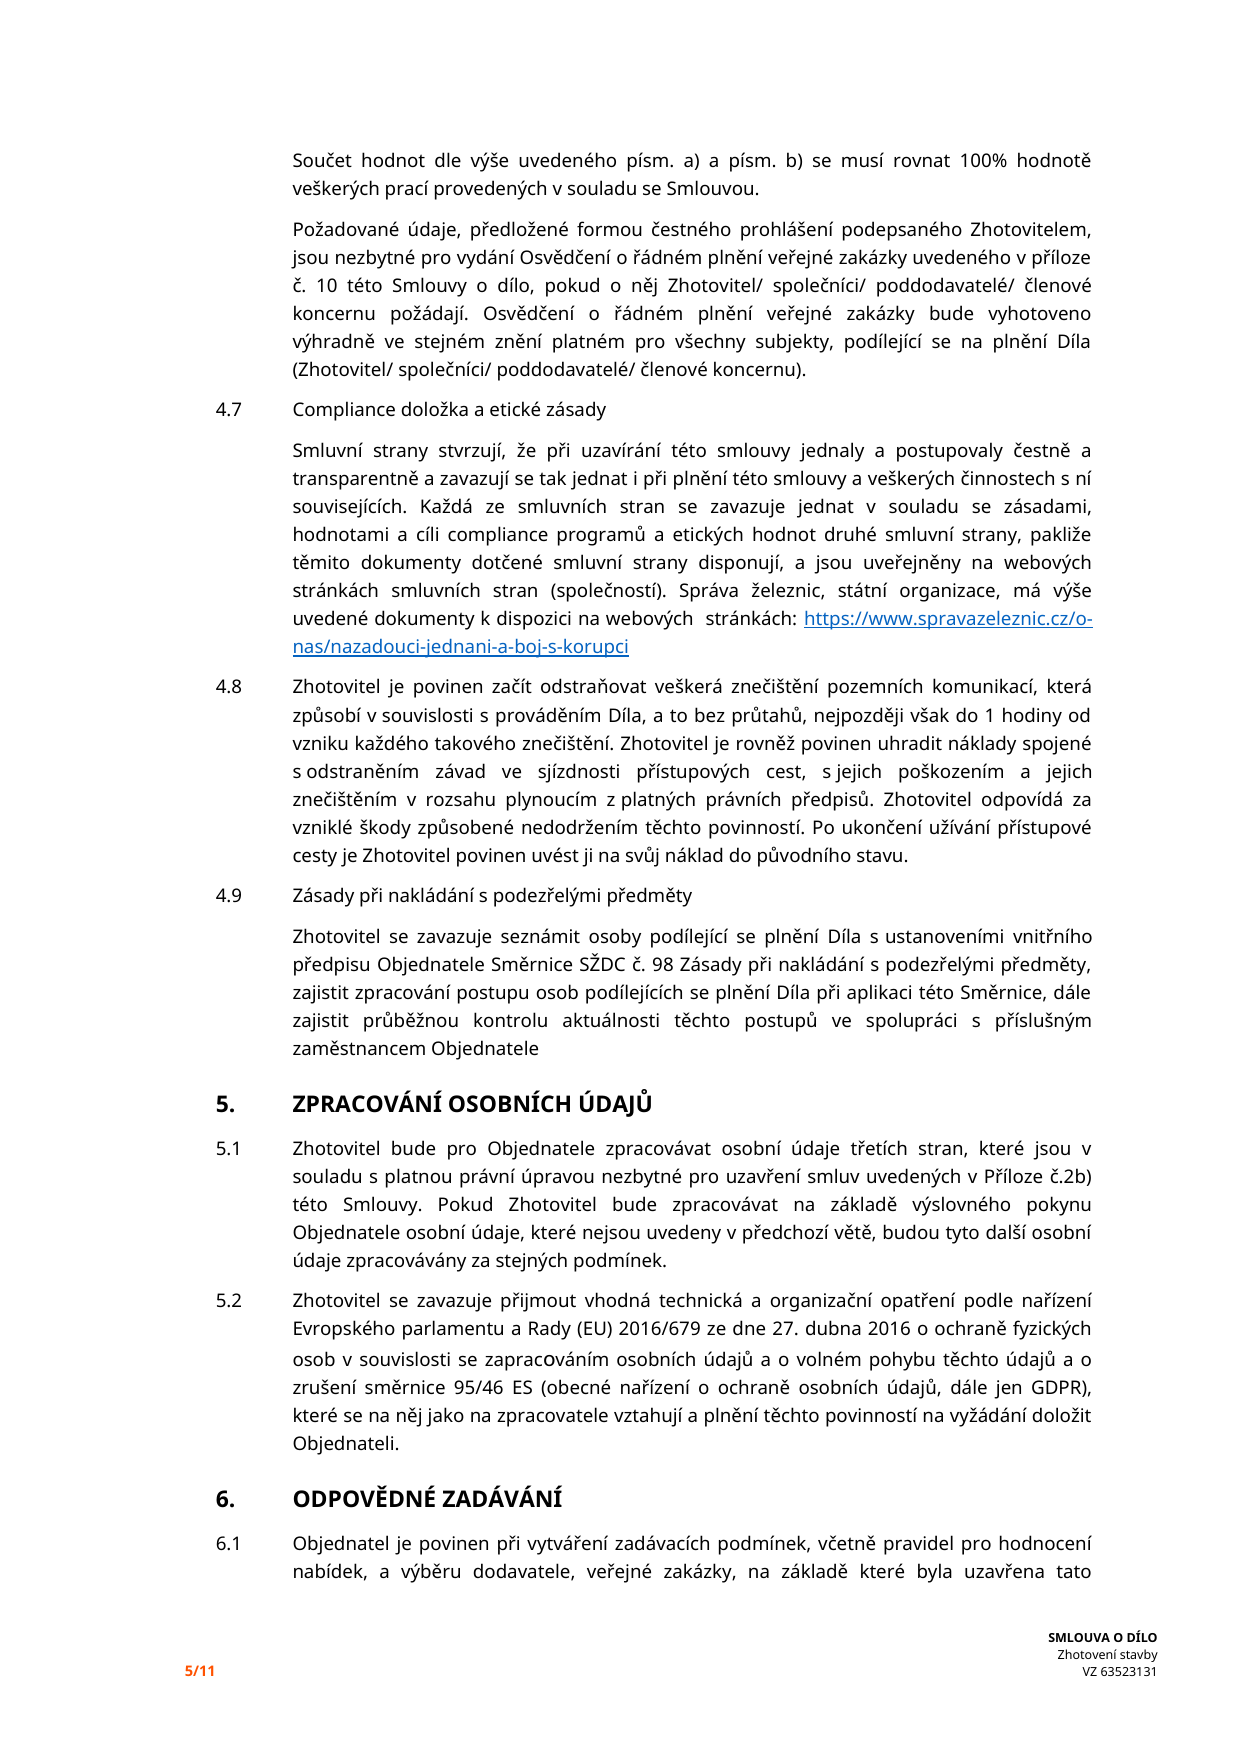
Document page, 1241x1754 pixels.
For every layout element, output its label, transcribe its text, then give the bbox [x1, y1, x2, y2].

text ODPOVĚDNÉ ZADÁVÁNÍ [216, 1483, 1093, 1515]
list Smluvní strany stvrzují, že při uzavírání této smlouvy jednaly a postupovaly čestně a transparentně a zavazují se tak jednat i při plnění této smlouvy a veškerých činnostech s ní souvisejících. Každá ze smluvních stran se zavazuje jednat v souladu se zásadami, hodnotami a cíli compliance programů a etických hodnot druhé smluvní strany, pakliže těmito dokumenty dotčené smluvní strany disponují, a jsou uveřejněny na webových stránkách smluvních stran (společností). Správa železnic, státní organizace, má výše uvedené dokumenty k dispozici na webových stránkách: https://www.spravazeleznic.cz/o-nas/nazadouci-jednani-a-boj-s-korupci [292, 437, 1093, 659]
list Zhotovitel se zavazuje seznámit osoby podílející se plnění Díla s ustanoveními vnitřního předpisu Objednatele Směrnice SŽDC č. 98 Zásady při nakládání s podezřelými předměty, zajistit zpracování postupu osob podílejících se plnění Díla při aplikaci této Směrnice, dále zajistit průběžnou kontrolu aktuálnosti těchto postupů ve spolupráci s příslušným zaměstnancem Objednatele [292, 923, 1093, 1061]
text ZPRACOVÁNÍ OSOBNÍCH ÚDAJŮ [216, 1088, 1093, 1119]
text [216, 1530, 1093, 1584]
text Compliance doložka a etické zásady [216, 397, 1093, 422]
text Zhotovitel se zavazuje přijmout vhodná technická a organizační opatření podle nařízení Evropského parlamentu a Rady (EU) 2016/679 ze dne 27. dubna 2016 o ochraně fyzických osob v souvislosti se zapracováním osobních údajů a o volném pohybu těchto údajů a o zrušení směrnice 95/46 ES (obecné nařízení o ochraně osobních údajů, dále jen GDPR), které se na něj jako na zpracovatele vztahují a plnění těchto povinností na vyžádání doložit Objednateli. [216, 1288, 1093, 1456]
text Zásady při nakládání s podezřelými předměty [216, 882, 1093, 908]
text Zhotovitel je povinen začít odstraňovat veškerá znečištění pozemních komunikací, která způsobí v souvislosti s prováděním Díla, a to bez průtahů, nejpozději však do 1 hodiny od vzniku každého takového znečištění. Zhotovitel je rovněž povinen uhradit náklady spojené s odstraněním závad ve sjízdnosti přístupových cest, s jejich poškozením a jejich znečištěním v rozsahu plynoucím z platných právních předpisů. Zhotovitel odpovídá za vzniklé škody způsobené nedodržením těchto povinností. Po ukončení užívání přístupové cesty je Zhotovitel povinen uvést ji na svůj náklad do původního stavu. [216, 674, 1093, 867]
text Zhotovitel bude pro Objednatele zpracovávat osobní údaje třetích stran, které jsou v souladu s platnou právní úpravou nezbytné pro uzavření smluv uvedených v Příloze č.2b) této Smlouvy. Pokud Zhotovitel bude zpracovávat na základě výslovného pokynu Objednatele osobní údaje, které nejsou uvedeny v předchozí větě, budou tyto další osobní údaje zpracovávány za stejných podmínek. [216, 1135, 1093, 1273]
text Součet hodnot dle výše uvedeného písm. a) a písm. b) se musí rovnat 100% hodnotě veškerých prací provedených v souladu se Smlouvou. [292, 147, 1093, 201]
text Požadované údaje, předložené formou čestného prohlášení podepsaného Zhotovitelem, jsou nezbytné pro vydání Osvědčení o řádném plnění veřejné zakázky uvedeného v příloze č. 10 této Smlouvy o dílo, pokud o něj Zhotovitel/ společníci/ poddodavatelé/ členové koncernu požádají. Osvědčení o řádném plnění veřejné zakázky bude vyhotoveno výhradně ve stejném znění platném pro všechny subjekty, podílející se na plnění Díla (Zhotovitel/ společníci/ poddodavatelé/ členové koncernu). [292, 216, 1093, 382]
